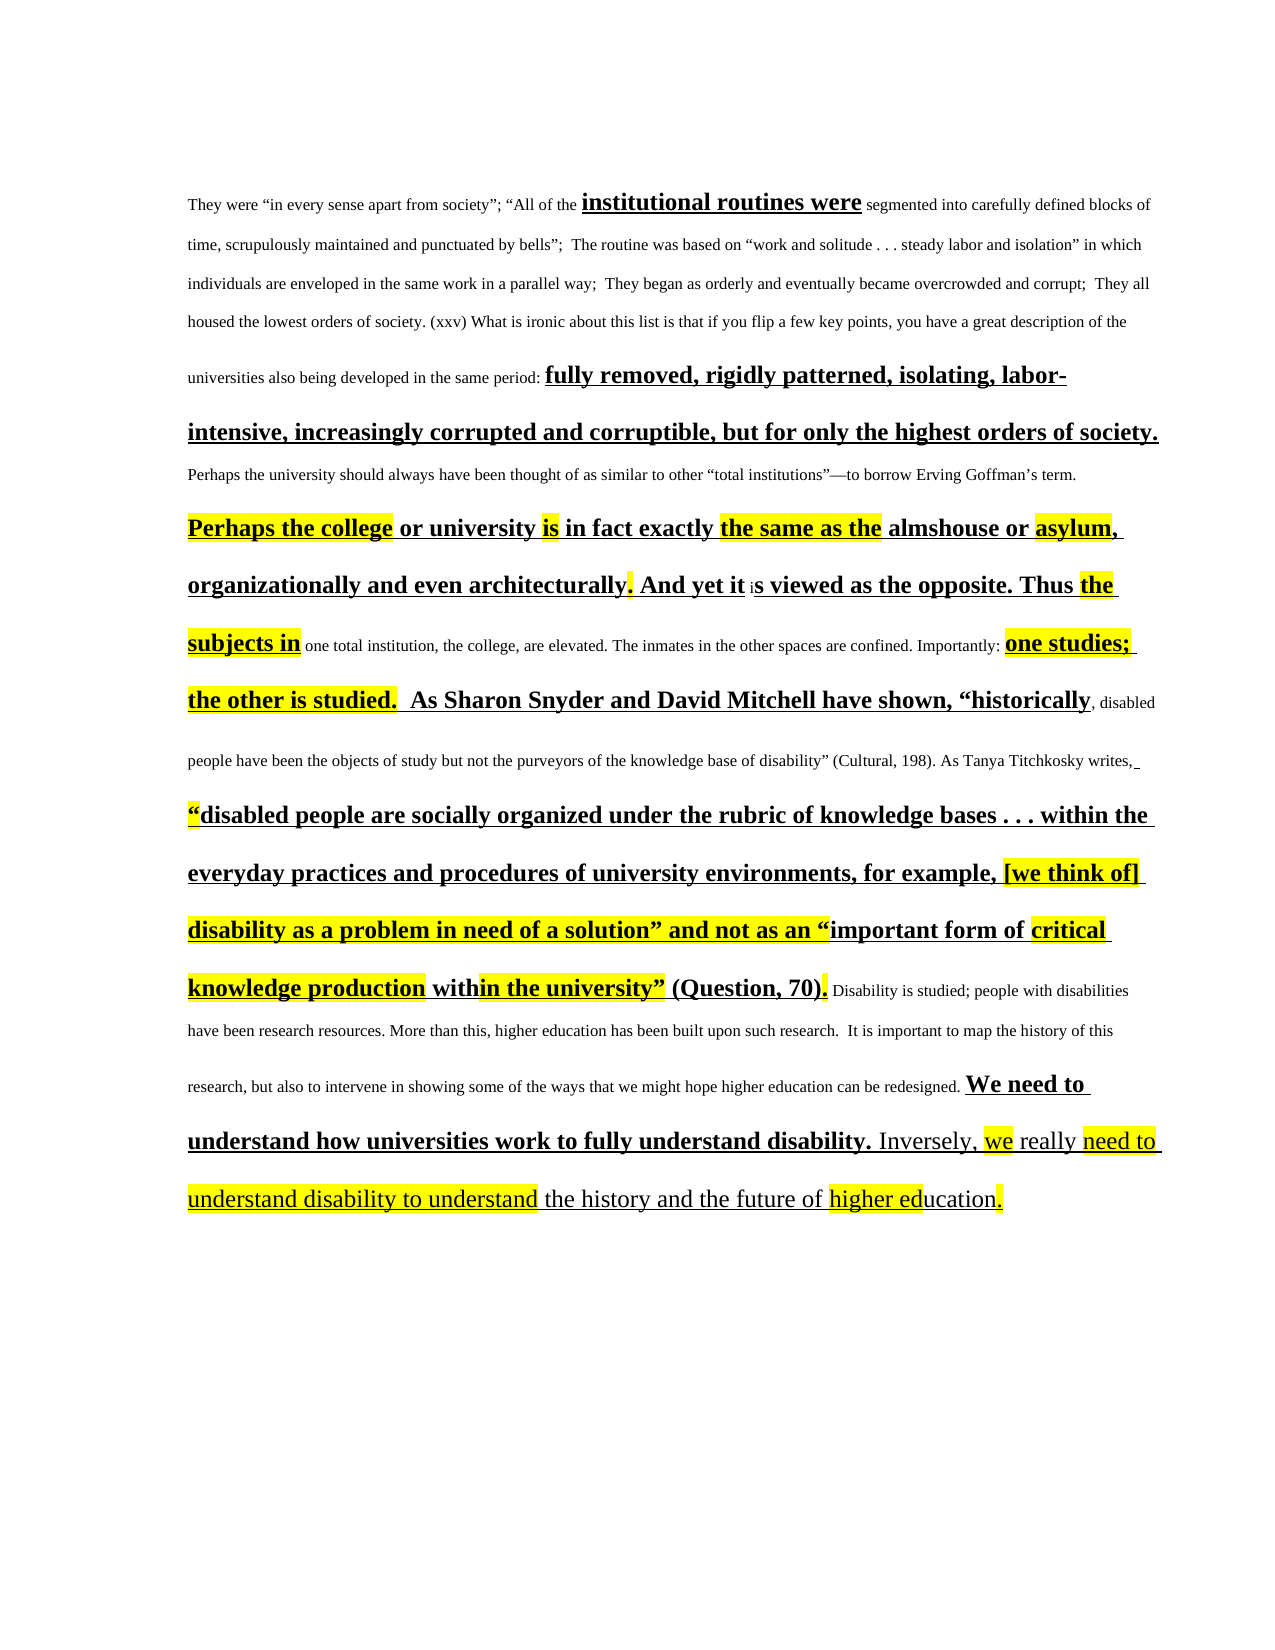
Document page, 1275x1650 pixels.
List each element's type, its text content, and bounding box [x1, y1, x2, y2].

text They were “in every sense apart from society”; “All of the institutional routines were segmented into carefully defined blocks of time, scrupulously maintained and punctuated by bells”; The routine was based on “work and solitude . . . steady labor and isolation” in which individuals are enveloped in the same work in a parallel way; They began as orderly and eventually became overcrowded and corrupt; They all housed the lowest orders of society. (xxv) What is ironic about this list is that if you flip a few key points, you have a great description of the universities also being developed in the same period: fully removed, rigidly patterned, isolating, labor-intensive, increasingly corrupted and corruptible, but for only the highest orders of society. Perhaps the university should always have been thought of as similar to other “total institutions”—to borrow Erving Goffman’s term. Perhaps the college or university is in fact exactly the same as the almshouse or asylum, organizationally and even architecturally. And yet it is viewed as the opposite. Thus the subjects in one total institution, the college, are elevated. The inmates in the other spaces are confined. Importantly: one studies; the other is studied. As Sharon Snyder and David Mitchell have shown, “historically, disabled people have been the objects of study but not the purveyors of the knowledge base of disability” (Cultural, 198). As Tanya Titchkosky writes, “disabled people are socially organized under the rubric of knowledge bases . . . within the everyday practices and procedures of university environments, for example, [we think of] disability as a problem in need of a solution” and not as an “important form of critical knowledge production within the university” (Question, 70). Disability is studied; people with disabilities have been research resources. More than this, higher education has been built upon such research. It is important to map the history of this research, but also to intervene in showing some of the ways that we might hope higher education can be redesigned. We need to understand how universities work to fully understand disability. Inversely, we really need to understand disability to understand the history and the future of higher education. [187, 187, 1162, 1151]
